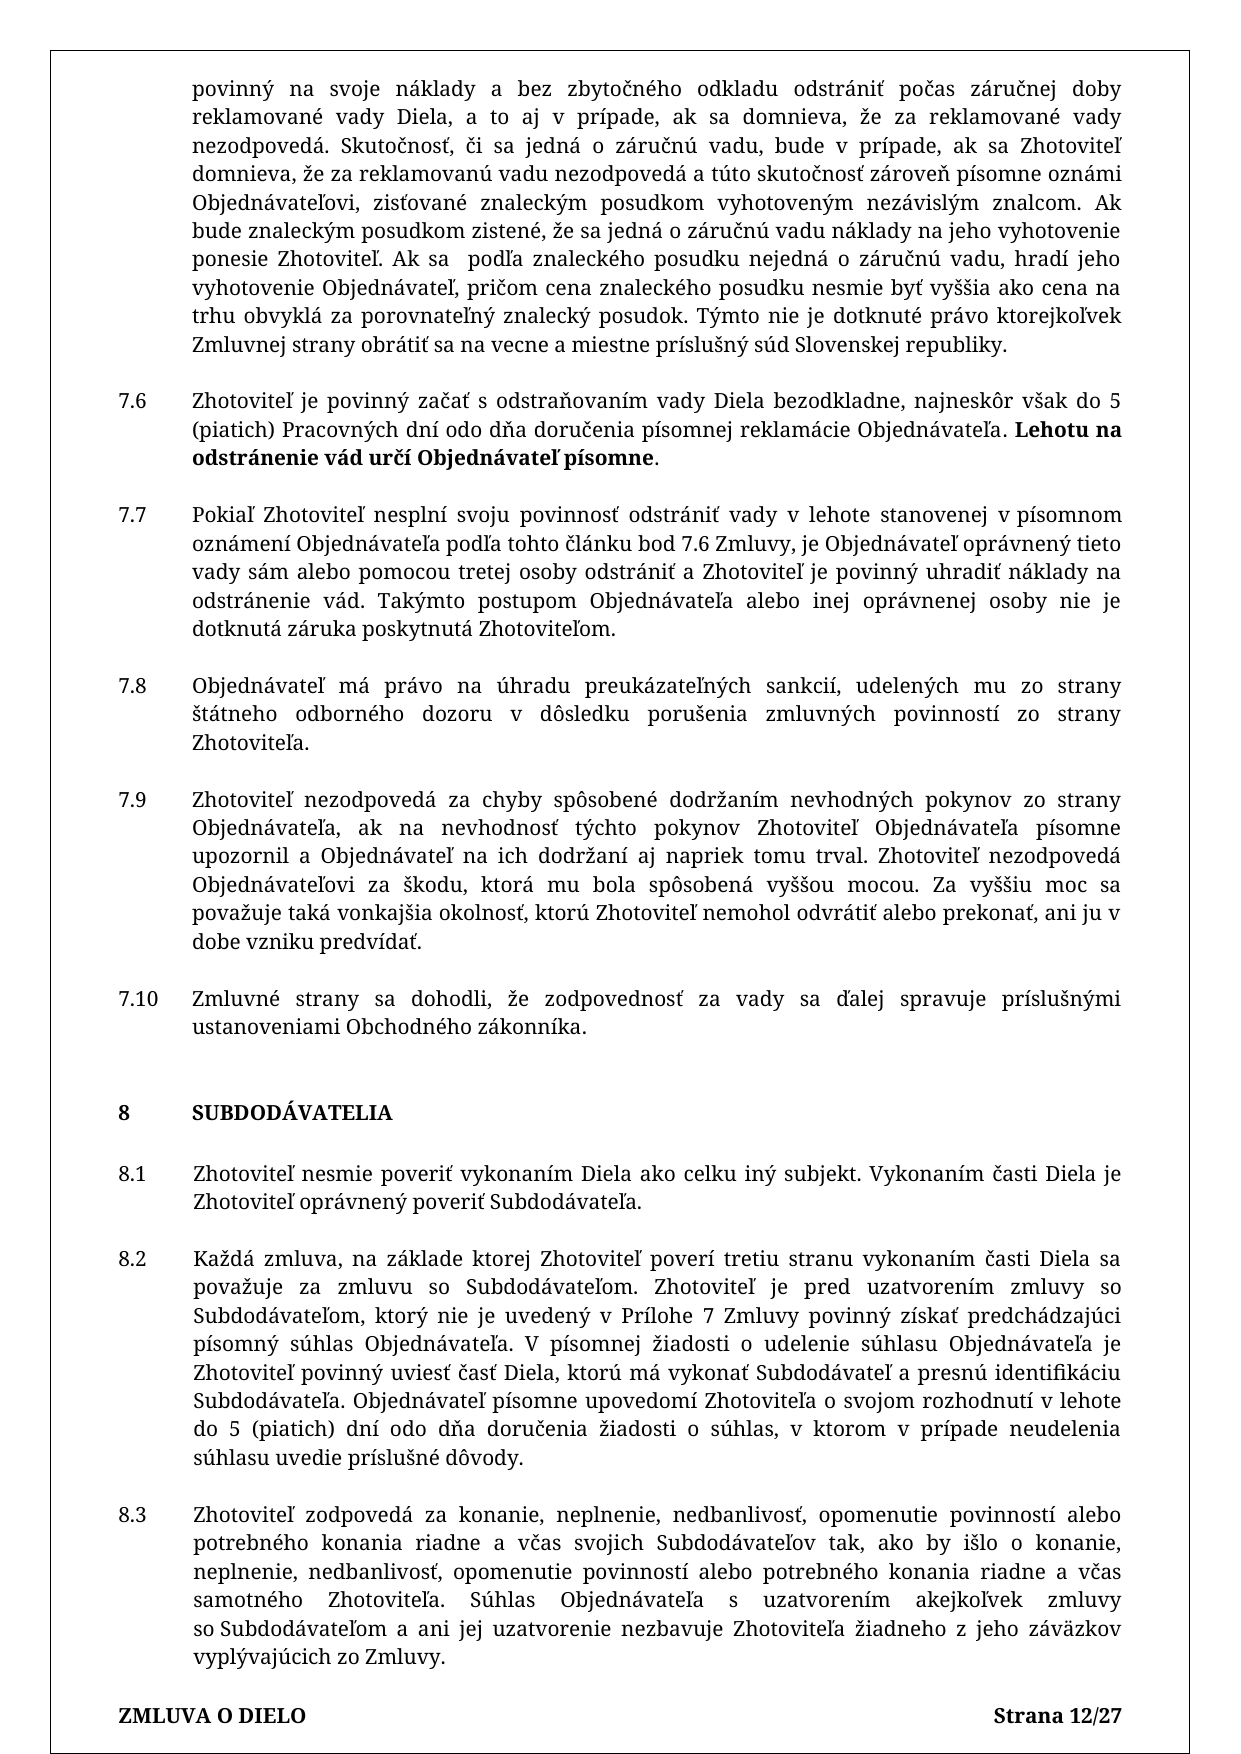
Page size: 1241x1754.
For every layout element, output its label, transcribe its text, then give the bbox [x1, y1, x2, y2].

list Zmluvné strany sa dohodli, že zodpovednosť za vady sa ďalej spravuje príslušnými ustanoveniami Obchodného zákonníka. [118, 984, 1122, 1041]
list Zhotoviteľ nesmie poveriť vykonaním Diela ako celku iný subjekt. Vykonaním časti Diela je Zhotoviteľ oprávnený poveriť Subdodávateľa. [118, 1159, 1122, 1216]
list Zhotoviteľ je povinný začať s odstraňovaním vady Diela bezodkladne, najneskôr však do 5 (piatich) Pracovných dní odo dňa doručenia písomnej reklamácie Objednávateľa. Lehotu na odstránenie vád určí Objednávateľ písomne. [118, 387, 1122, 472]
list Zhotoviteľ nezodpovedá za chyby spôsobené dodržaním nevhodných pokynov zo strany Objednávateľa, ak na nevhodnosť týchto pokynov Zhotoviteľ Objednávateľa písomne upozornil a Objednávateľ na ich dodržaní aj napriek tomu trval. Zhotoviteľ nezodpovedá Objednávateľovi za škodu, ktorá mu bola spôsobená vyššou mocou. Za vyššiu moc sa považuje taká vonkajšia okolnosť, ktorú Zhotoviteľ nemohol odvrátiť alebo prekonať, ani ju v dobe vzniku predvídať. [118, 785, 1122, 955]
list Pokiaľ Zhotoviteľ nesplní svoju povinnosť odstrániť vady v lehote stanovenej v písomnom oznámení Objednávateľa podľa tohto článku bod 7.6 Zmluvy, je Objednávateľ oprávnený tieto vady sám alebo pomocou tretej osoby odstrániť a Zhotoviteľ je povinný uhradiť náklady na odstránenie vád. Takýmto postupom Objednávateľa alebo inej oprávnenej osoby nie je dotknutá záruka poskytnutá Zhotoviteľom. [118, 500, 1122, 643]
list Objednávateľ má právo na úhradu preukázateľných sankcií, udelených mu zo strany štátneho odborného dozoru v dôsledku porušenia zmluvných povinností zo strany Zhotoviteľa. [118, 671, 1122, 756]
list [118, 74, 1122, 358]
list Zhotoviteľ zodpovedá za konanie, neplnenie, nedbanlivosť, opomenutie povinností alebo potrebného konania riadne a včas svojich Subdodávateľov tak, ako by išlo o konanie, neplnenie, nedbanlivosť, opomenutie povinností alebo potrebného konania riadne a včas samotného Zhotoviteľa. Súhlas Objednávateľa s uzatvorením akejkoľvek zmluvy so Subdodávateľom a ani jej uzatvorenie nezbavuje Zhotoviteľa žiadneho z jeho záväzkov vyplývajúcich zo Zmluvy. [118, 1500, 1122, 1671]
list Každá zmluva, na základe ktorej Zhotoviteľ poverí tretiu stranu vykonaním časti Diela sa považuje za zmluvu so Subdodávateľom. Zhotoviteľ je pred uzatvorením zmluvy so Subdodávateľom, ktorý nie je uvedený v Prílohe 7 Zmluvy povinný získať predchádzajúci písomný súhlas Objednávateľa. V písomnej žiadosti o udelenie súhlasu Objednávateľa je Zhotoviteľ povinný uviesť časť Diela, ktorú má vykonať Subdodávateľ a presnú identifikáciu Subdodávateľa. Objednávateľ písomne upovedomí Zhotoviteľa o svojom rozhodnutí v lehote do 5 (piatich) dní odo dňa doručenia žiadosti o súhlas, v ktorom v prípade neudelenia súhlasu uvedie príslušné dôvody. [118, 1244, 1122, 1471]
subtitle SUBDODÁVATELIA [118, 1098, 1122, 1126]
